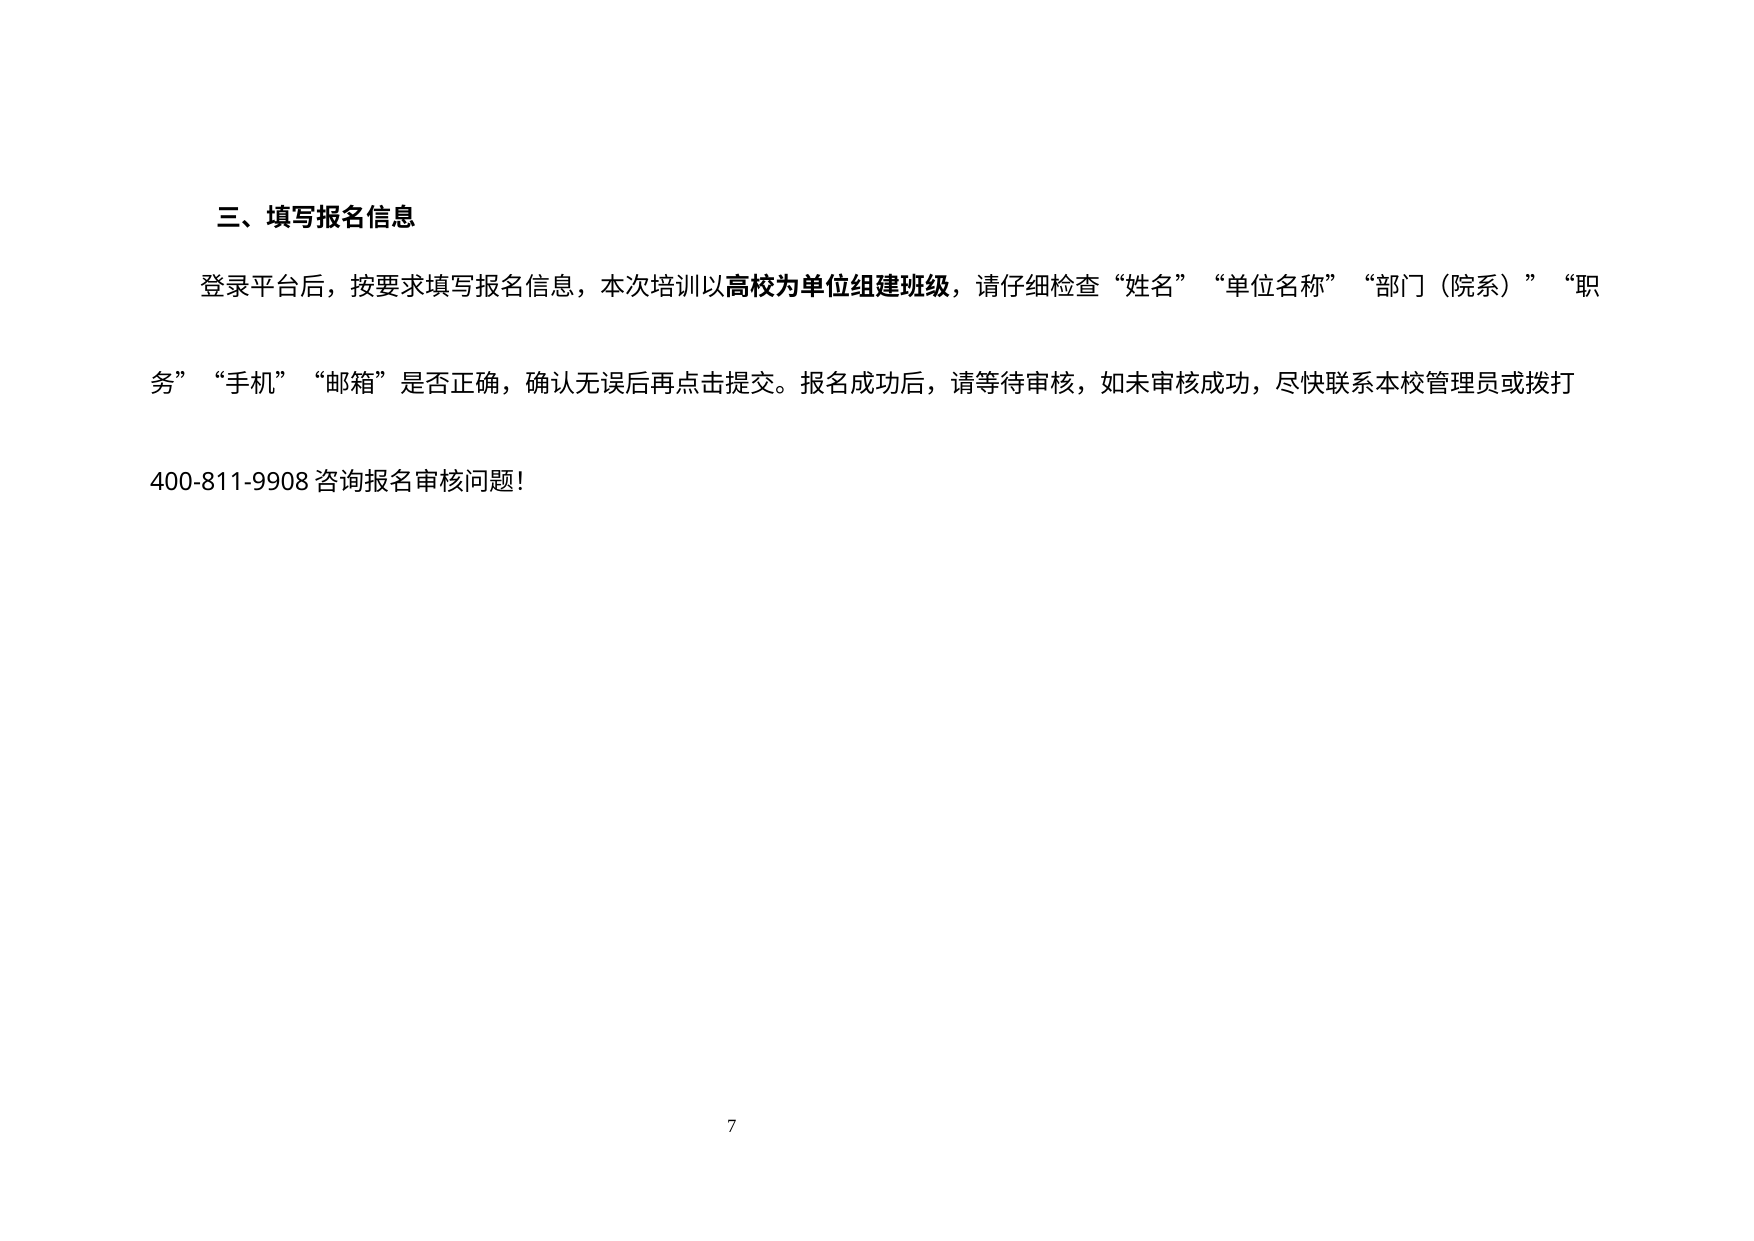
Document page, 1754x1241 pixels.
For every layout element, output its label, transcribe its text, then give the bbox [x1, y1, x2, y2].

text 登录平台后，按要求填写报名信息，本次培训以高校为单位组建班级，请仔细检查“姓名”“单位名称”“部门（院系）”“职务”“手机”“邮箱”是否正确，确认无误后再点击提交。报名成功后，请等待审核，如未审核成功，尽快联系本校管理员或拨打400-811-9908咨询报名审核问题！ [150, 252, 1604, 512]
text 三、填写报名信息 [217, 198, 1604, 234]
